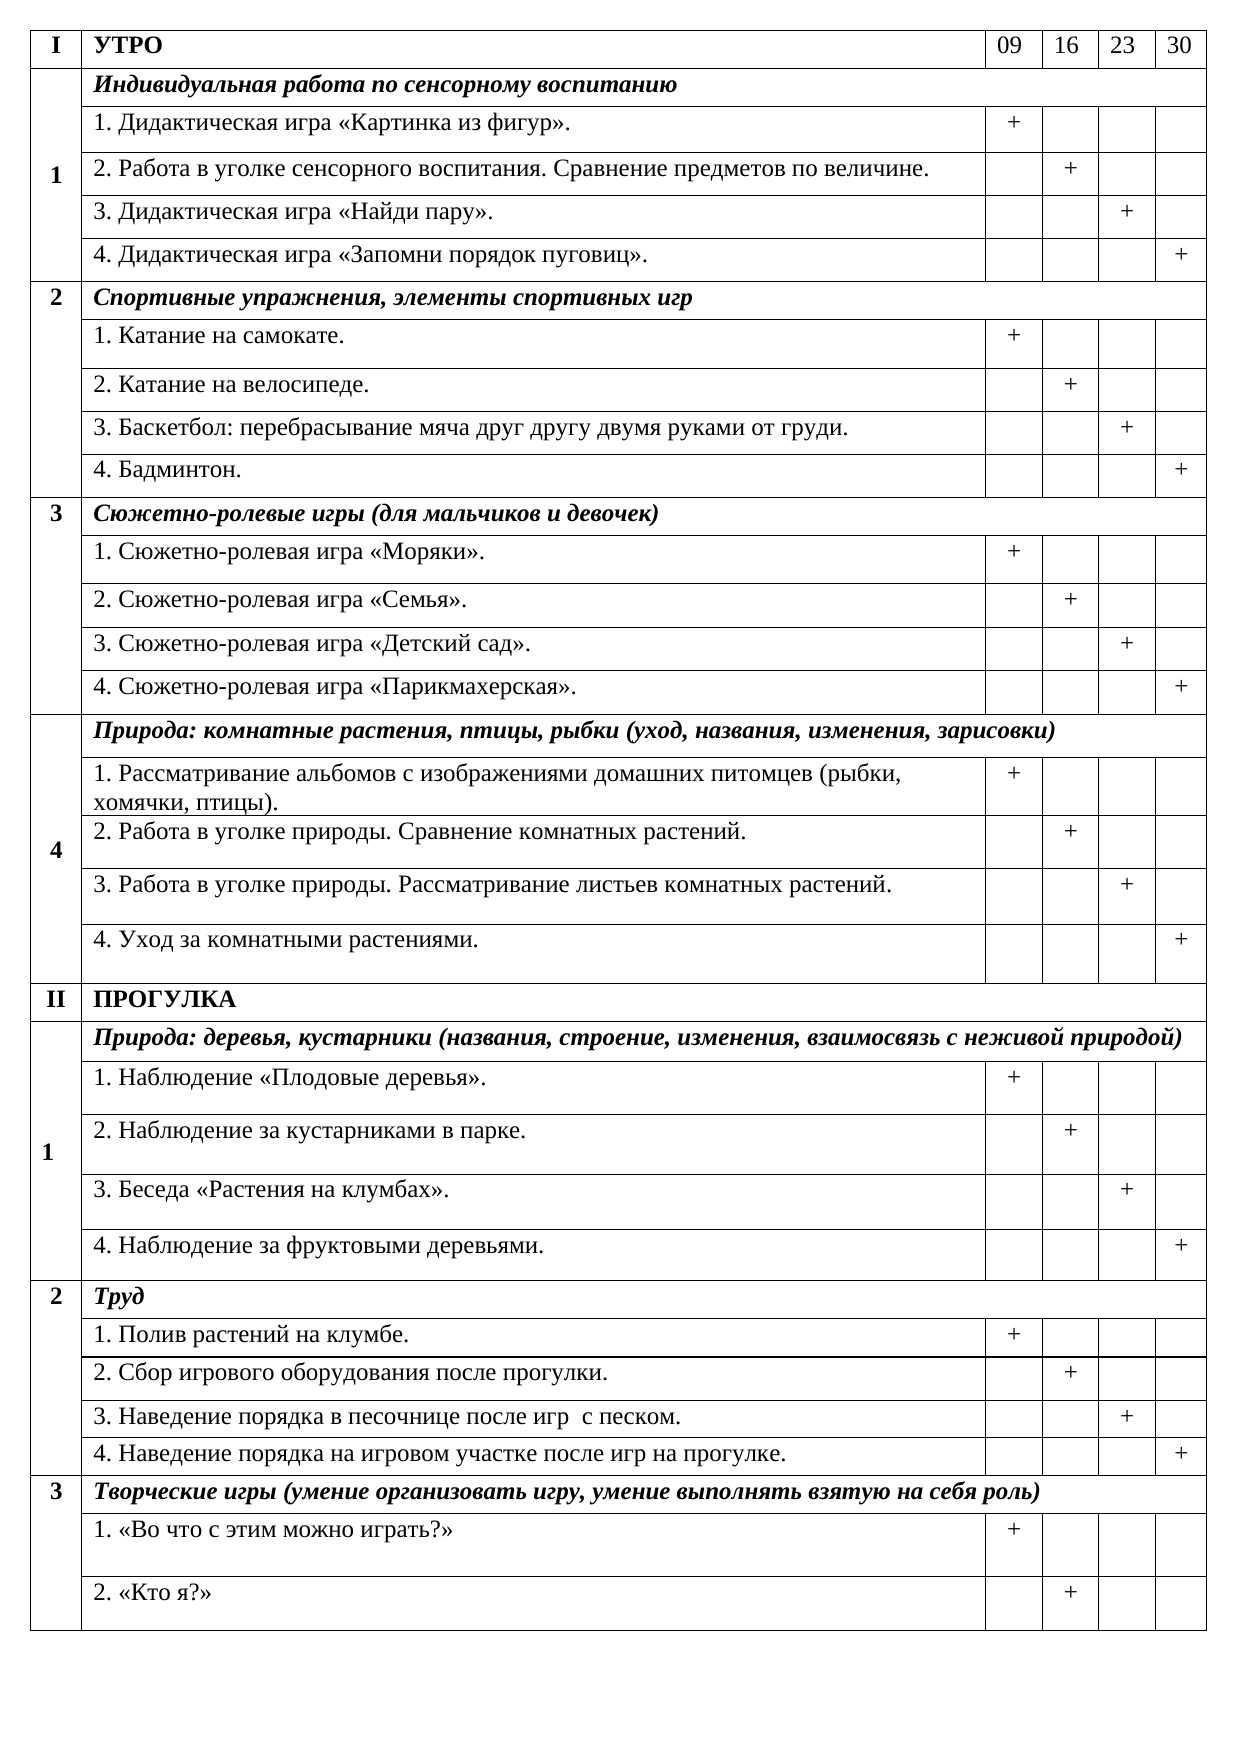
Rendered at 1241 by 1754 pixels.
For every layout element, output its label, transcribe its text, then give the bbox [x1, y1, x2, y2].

table_cell + [986, 1514, 1042, 1576]
table_cell [1043, 107, 1098, 152]
table_cell 1 [31, 69, 81, 281]
table_cell + [986, 536, 1042, 583]
table_cell [1156, 1319, 1206, 1356]
table_cell 3. Беседа «Растения на клумбах». [82, 1175, 985, 1229]
table_cell [986, 925, 1042, 983]
table_cell [1156, 1514, 1206, 1576]
table_cell [1099, 153, 1155, 195]
table_cell [1156, 412, 1206, 453]
table_cell + [1099, 869, 1155, 923]
table_cell 4. Сюжетно-ролевая игра «Парикмахерская». [82, 671, 985, 714]
table_cell Индивидуальная работа по сенсорному воспитанию [82, 69, 1206, 106]
table_cell 3 [31, 498, 81, 714]
table_cell 2. Работа в уголке сенсорного воспитания. Сравнение предметов по величине. [82, 153, 985, 195]
table_cell [1156, 369, 1206, 411]
table_cell 1. Катание на самокате. [82, 320, 985, 368]
table_cell + [1156, 1230, 1206, 1280]
table_cell [1043, 925, 1098, 983]
table_cell УТРО [82, 31, 985, 68]
table_cell 1. Дидактическая игра «Картинка из фигур». [82, 107, 985, 152]
table_cell [1043, 1401, 1098, 1437]
table_cell [1099, 536, 1155, 583]
table_cell [1156, 816, 1206, 868]
table_cell [1099, 758, 1155, 815]
table_cell [1043, 1175, 1098, 1229]
table_cell [1043, 536, 1098, 583]
table_cell 1. Сюжетно-ролевая игра «Моряки». [82, 536, 985, 583]
table_cell [986, 869, 1042, 923]
table_cell 4. Наблюдение за фруктовыми деревьями. [82, 1230, 985, 1280]
table_cell [1043, 239, 1098, 281]
table_cell [1156, 584, 1206, 627]
table_cell [1099, 816, 1155, 868]
table_cell 3. Наведение порядка в песочнице после игр с песком. [82, 1401, 985, 1437]
table_cell 1. Наблюдение «Плодовые деревья». [82, 1062, 985, 1114]
table_cell 2 [31, 1281, 81, 1475]
table_cell + [986, 107, 1042, 152]
table_cell [1099, 1577, 1155, 1630]
table_cell + [1099, 1401, 1155, 1437]
table_cell [986, 1401, 1042, 1437]
table_cell 4. Наведение порядка на игровом участке после игр на прогулке. [82, 1438, 985, 1475]
table_cell [986, 196, 1042, 238]
table_cell 1 [31, 1022, 81, 1280]
table_cell [1099, 320, 1155, 368]
table_cell [986, 1438, 1042, 1475]
table_cell 09 [986, 31, 1042, 68]
table_cell [1099, 1115, 1155, 1173]
table_cell [986, 239, 1042, 281]
table_cell 4. Уход за комнатными растениями. [82, 925, 985, 983]
table_cell 3. Сюжетно-ролевая игра «Детский сад». [82, 628, 985, 670]
table_cell [986, 816, 1042, 868]
table_cell [1099, 239, 1155, 281]
table_cell 4. Дидактическая игра «Запомни порядок пуговиц». [82, 239, 985, 281]
table_cell [1043, 196, 1098, 238]
table_cell [1156, 628, 1206, 670]
table_cell + [1156, 239, 1206, 281]
table_cell + [1156, 1438, 1206, 1475]
table_cell + [1099, 628, 1155, 670]
table_cell 16 [1043, 31, 1098, 68]
table_cell + [1156, 925, 1206, 983]
table_cell + [1156, 455, 1206, 497]
table_cell [1156, 1401, 1206, 1437]
table_cell + [1043, 1577, 1098, 1630]
table_cell + [1043, 1358, 1098, 1400]
table_cell + [986, 1062, 1042, 1114]
table_cell [986, 584, 1042, 627]
table_cell [986, 1115, 1042, 1173]
table_cell [1156, 758, 1206, 815]
table_cell [986, 1175, 1042, 1229]
table_cell + [1099, 196, 1155, 238]
table_cell + [1099, 412, 1155, 453]
table_cell [1156, 1175, 1206, 1229]
table_cell Сюжетно-ролевые игры (для мальчиков и девочек) [82, 498, 1206, 535]
table_cell [986, 153, 1042, 195]
table_cell [986, 1577, 1042, 1630]
table_cell Природа: деревья, кустарники (названия, строение, изменения, взаимосвязь с неживой природой) [82, 1022, 1206, 1061]
table_cell [1043, 869, 1098, 923]
table_cell [986, 1230, 1042, 1280]
table_cell [986, 628, 1042, 670]
table_cell 2. Наблюдение за кустарниками в парке. [82, 1115, 985, 1173]
table_cell [1099, 1319, 1155, 1356]
table_cell [1099, 1438, 1155, 1475]
table_cell 1. Полив растений на клумбе. [82, 1319, 985, 1356]
table_cell [1099, 455, 1155, 497]
table_cell 2. Катание на велосипеде. [82, 369, 985, 411]
table_cell + [1156, 671, 1206, 714]
table_cell [1099, 107, 1155, 152]
table_cell 2. «Кто я?» [82, 1577, 985, 1630]
table_cell + [1043, 153, 1098, 195]
table_cell Труд [82, 1281, 1206, 1318]
table_cell [1156, 1358, 1206, 1400]
table_cell Спортивные упражнения, элементы спортивных игр [82, 282, 1206, 319]
table_cell [1156, 196, 1206, 238]
table_cell [1043, 412, 1098, 453]
table_cell [986, 671, 1042, 714]
table_cell [1043, 1062, 1098, 1114]
table_cell 1. Рассматривание альбомов с изображениями домашних питомцев (рыбки, хомячки, птицы). [82, 758, 985, 815]
table_cell + [1043, 369, 1098, 411]
table_cell ПРОГУЛКА [82, 984, 1206, 1021]
table_cell [1043, 758, 1098, 815]
table_cell 2 [31, 282, 81, 497]
table_cell [1099, 584, 1155, 627]
table_cell 2. Работа в уголке природы. Сравнение комнатных растений. [82, 816, 985, 868]
table_cell [1156, 1577, 1206, 1630]
table_cell 2. Сбор игрового оборудования после прогулки. [82, 1358, 985, 1400]
table_cell 4 [31, 715, 81, 983]
table_cell [1099, 1358, 1155, 1400]
table_cell II [31, 984, 81, 1021]
table_cell [1099, 369, 1155, 411]
table_cell [986, 369, 1042, 411]
table_cell [1043, 628, 1098, 670]
table_cell + [986, 1319, 1042, 1356]
table_cell I [31, 31, 81, 68]
table_cell + [1043, 1115, 1098, 1173]
table_cell [1156, 869, 1206, 923]
table_cell 30 [1156, 31, 1206, 68]
table_cell 2. Сюжетно-ролевая игра «Семья». [82, 584, 985, 627]
table_cell 3. Дидактическая игра «Найди пару». [82, 196, 985, 238]
table_cell Творческие игры (умение организовать игру, умение выполнять взятую на себя роль) [82, 1476, 1206, 1513]
table_cell + [1043, 584, 1098, 627]
table_cell 3 [31, 1476, 81, 1630]
table_cell 1. «Во что с этим можно играть?» [82, 1514, 985, 1576]
table_cell + [1043, 816, 1098, 868]
table_cell [1043, 1438, 1098, 1475]
table_cell [1156, 153, 1206, 195]
table_cell [1099, 671, 1155, 714]
table_cell [1156, 107, 1206, 152]
table_cell 3. Баскетбол: перебрасывание мяча друг другу двумя руками от груди. [82, 412, 985, 453]
table_cell [1156, 1115, 1206, 1173]
table_cell [1156, 1062, 1206, 1114]
table_cell [986, 455, 1042, 497]
table_cell + [1099, 1175, 1155, 1229]
table_cell [1099, 1514, 1155, 1576]
table_cell [1043, 455, 1098, 497]
table_cell [986, 412, 1042, 453]
table_cell [1099, 1230, 1155, 1280]
table_cell [1156, 536, 1206, 583]
table_cell 3. Работа в уголке природы. Рассматривание листьев комнатных растений. [82, 869, 985, 923]
table_cell Природа: комнатные растения, птицы, рыбки (уход, названия, изменения, зарисовки) [82, 715, 1206, 757]
table_cell [1099, 1062, 1155, 1114]
table_cell [1043, 671, 1098, 714]
table_cell 4. Бадминтон. [82, 455, 985, 497]
table_cell [1043, 1230, 1098, 1280]
table_cell [986, 1358, 1042, 1400]
table_cell + [986, 758, 1042, 815]
table_cell [1099, 925, 1155, 983]
table_cell + [986, 320, 1042, 368]
table_cell [1156, 320, 1206, 368]
table_cell [1043, 320, 1098, 368]
table_cell 23 [1099, 31, 1155, 68]
table_cell [1043, 1319, 1098, 1356]
table_cell [1043, 1514, 1098, 1576]
